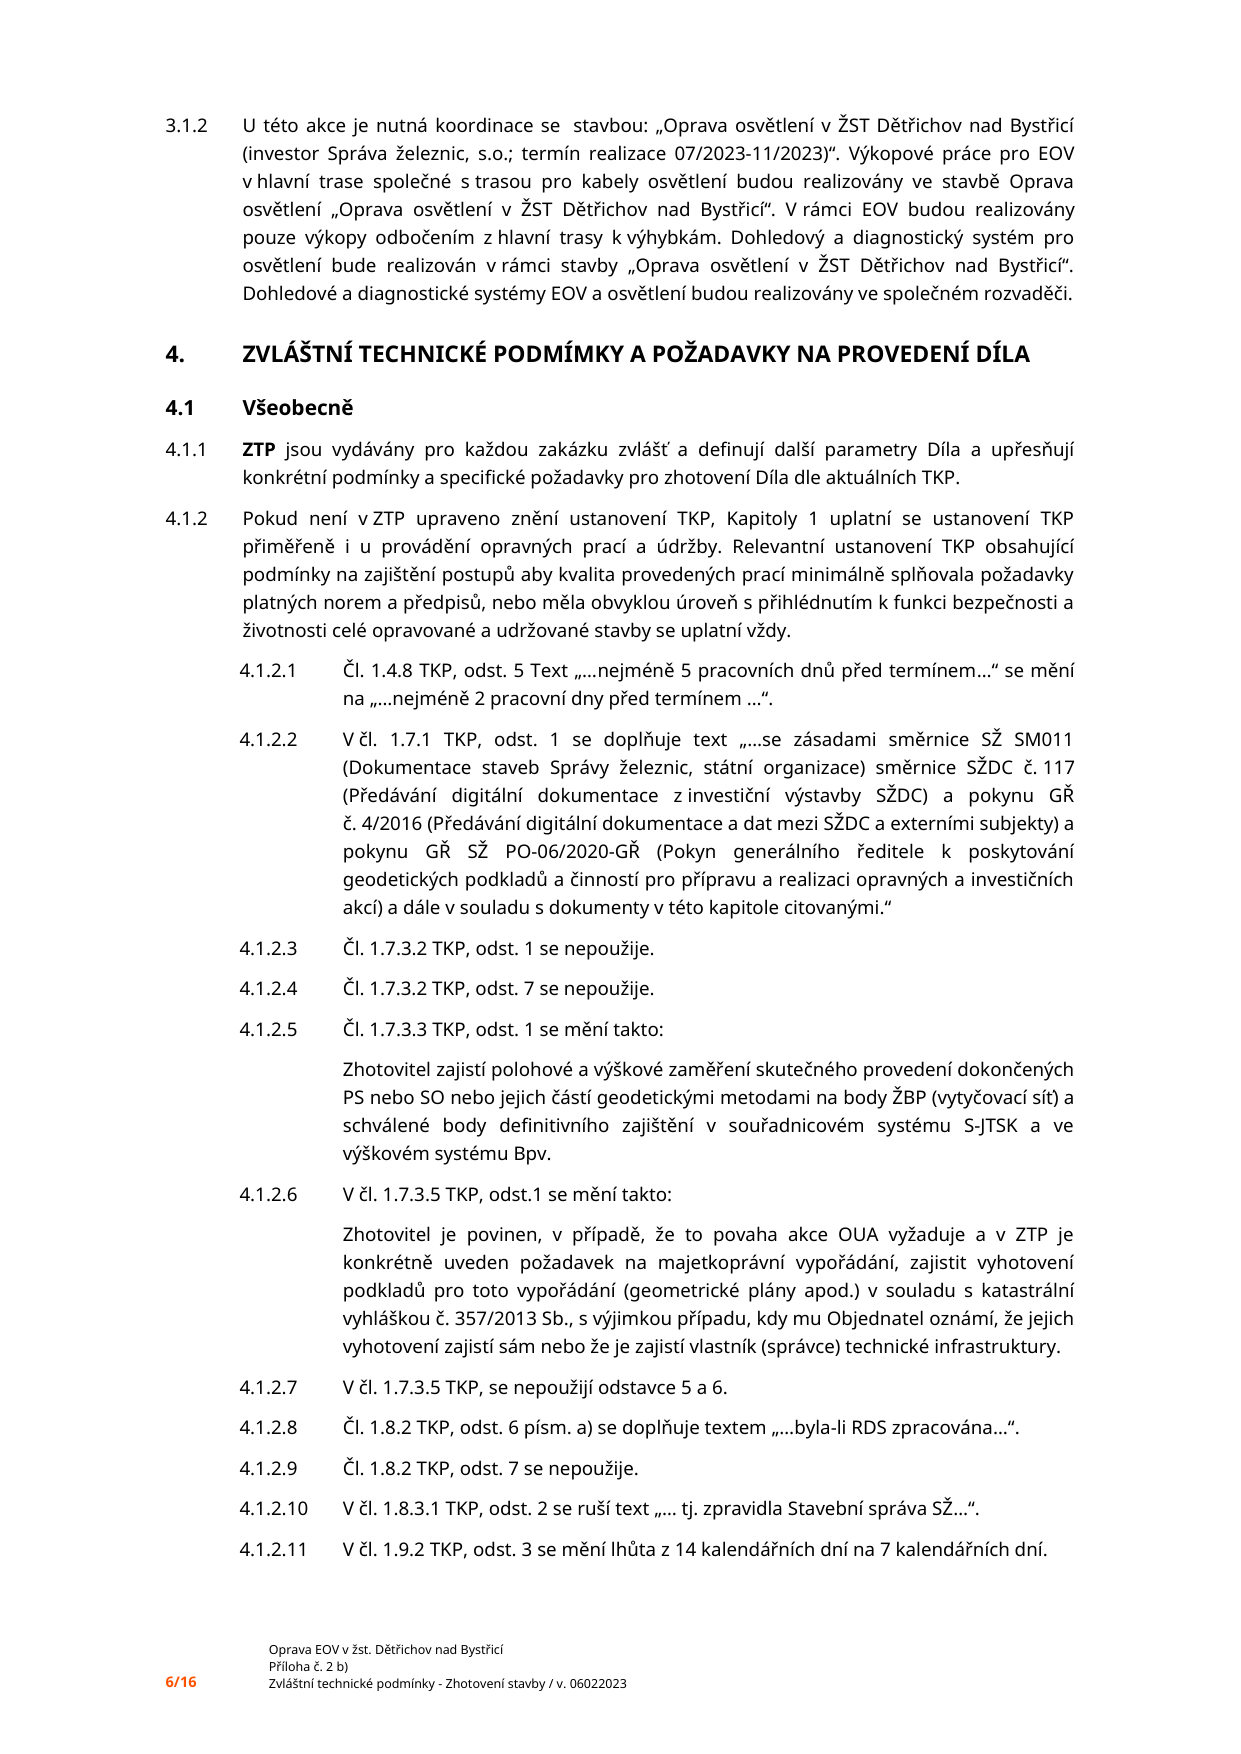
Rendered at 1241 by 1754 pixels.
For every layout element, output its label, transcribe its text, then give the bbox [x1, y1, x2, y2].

text ZTP jsou vydávány pro každou zakázku zvlášť a definují další parametry Díla a upřesňují konkrétní podmínky a specifické požadavky pro zhotovení Díla dle aktuálních TKP. [165, 436, 1075, 490]
text Zvláštní TECHNICKÉ podmímky a požadavky na PROVEDENÍ DÍLA [165, 337, 1075, 369]
text Čl. 1.7.3.2 TKP, odst. 1 se nepoužije. [239, 935, 1075, 960]
text Čl. 1.7.3.3 TKP, odst. 1 se mění takto: [239, 1016, 1075, 1041]
text Čl. 1.8.2 TKP, odst. 7 se nepoužije. [239, 1455, 1075, 1481]
text V čl. 1.8.3.1 TKP, odst. 2 se ruší text „… tj. zpravidla Stavební správa SŽ…“. [239, 1496, 1075, 1521]
text Pokud není v ZTP upraveno znění ustanovení TKP, Kapitoly 1 uplatní se ustanovení TKP přiměřeně i u provádění opravných prací a údržby. Relevantní ustanovení TKP obsahující podmínky na zajištění postupů aby kvalita provedených prací minimálně splňovala požadavky platných norem a předpisů, nebo měla obvyklou úroveň s přihlédnutím k funkci bezpečnosti a životnosti celé opravované a udržované stavby se uplatní vždy. [165, 505, 1075, 643]
text U této akce je nutná koordinace se stavbou: „Oprava osvětlení v ŽST Dětřichov nad Bystřicí (investor Správa železnic, s.o.; termín realizace 07/2023-11/2023)“. Výkopové práce pro EOV v hlavní trase společné s trasou pro kabely osvětlení budou realizovány ve stavbě Oprava osvětlení „Oprava osvětlení v ŽST Dětřichov nad Bystřicí“. V rámci EOV budou realizovány pouze výkopy odbočením z hlavní trasy k výhybkám. Dohledový a diagnostický systém pro osvětlení bude realizován v rámci stavby „Oprava osvětlení v ŽST Dětřichov nad Bystřicí“. Dohledové a diagnostické systémy EOV a osvětlení budou realizovány ve společném rozvaděči. [165, 112, 1075, 306]
list Zhotovitel je povinen, v případě, že to povaha akce OUA vyžaduje a v ZTP je konkrétně uveden požadavek na majetkoprávní vypořádání, zajistit vyhotovení podkladů pro toto vypořádání (geometrické plány apod.) v souladu s katastrální vyhláškou č. 357/2013 Sb., s výjimkou případu, kdy mu Objednatel oznámí, že jejich vyhotovení zajistí sám nebo že je zajistí vlastník (správce) technické infrastruktury. [343, 1221, 1075, 1359]
text Čl. 1.4.8 TKP, odst. 5 Text „…nejméně 5 pracovních dnů před termínem…“ se mění na „…nejméně 2 pracovní dny před termínem …“. [239, 658, 1075, 711]
text V čl. 1.7.3.5 TKP, se nepoužijí odstavce 5 a 6. [239, 1374, 1075, 1399]
text Čl. 1.8.2 TKP, odst. 6 písm. a) se doplňuje textem „…byla-li RDS zpracována…“. [239, 1414, 1075, 1440]
text V čl. 1.7.1 TKP, odst. 1 se doplňuje text „…se zásadami směrnice SŽ SM011 (Dokumentace staveb Správy železnic, státní organizace) směrnice SŽDC č. 117 (Předávání digitální dokumentace z investiční výstavby SŽDC) a pokynu GŘ č. 4/2016 (Předávání digitální dokumentace a dat mezi SŽDC a externími subjekty) a pokynu GŘ SŽ PO-06/2020-GŘ (Pokyn generálního ředitele k poskytování geodetických podkladů a činností pro přípravu a realizaci opravných a investičních akcí) a dále v souladu s dokumenty v této kapitole citovanými.“ [239, 726, 1075, 920]
text Čl. 1.7.3.2 TKP, odst. 7 se nepoužije. [239, 975, 1075, 1001]
list Zhotovitel zajistí polohové a výškové zaměření skutečného provedení dokončených PS nebo SO nebo jejich částí geodetickými metodami na body ŽBP (vytyčovací síť) a schválené body definitivního zajištění v souřadnicovém systému S-JTSK a ve výškovém systému Bpv. [343, 1056, 1075, 1166]
text V čl. 1.9.2 TKP, odst. 3 se mění lhůta z 14 kalendářních dní na 7 kalendářních dní. [239, 1536, 1075, 1562]
text Všeobecně [165, 393, 1075, 421]
text V čl. 1.7.3.5 TKP, odst.1 se mění takto: [239, 1181, 1075, 1206]
